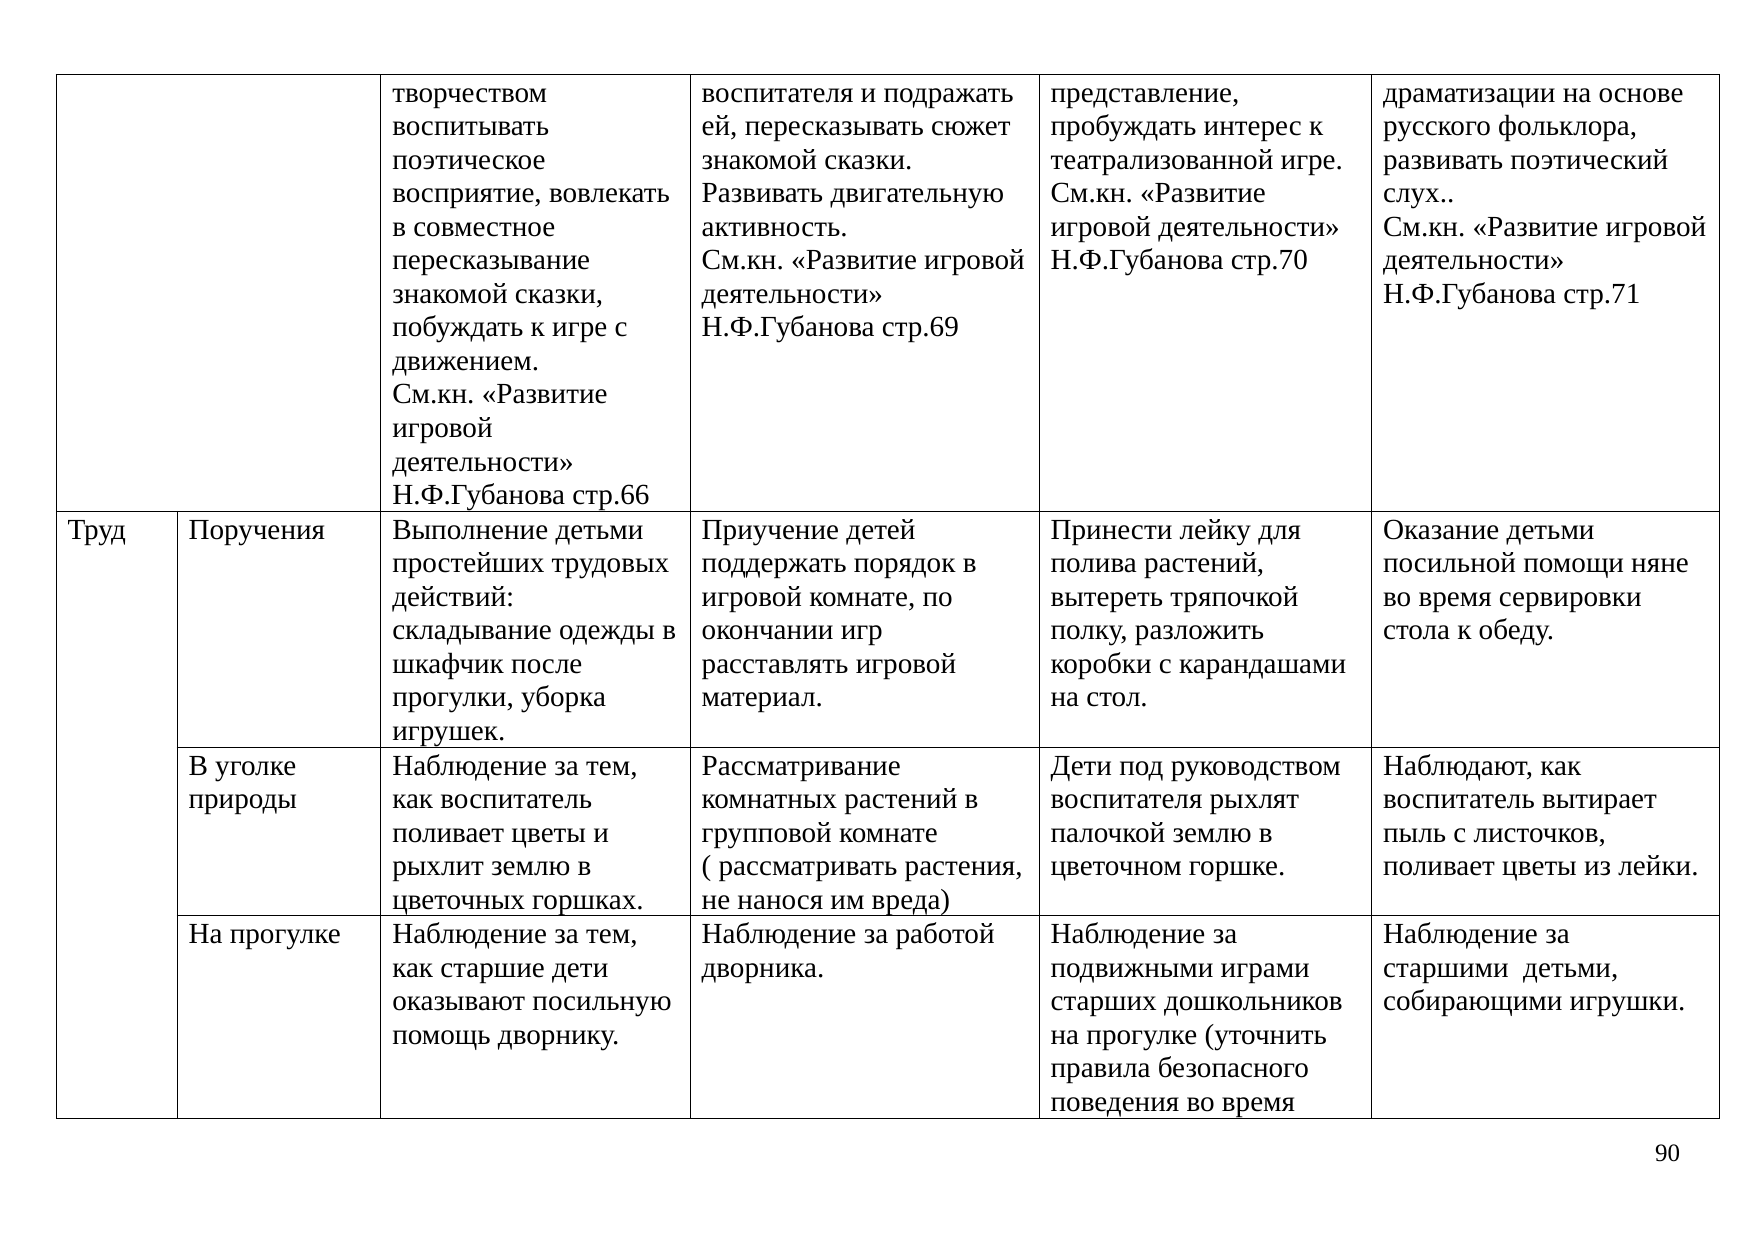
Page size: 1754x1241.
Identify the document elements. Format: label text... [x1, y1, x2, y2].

table_cell Рассматривание комнатных растений в групповой комнате ( рассматривать растения, не нанося им вреда) [691, 748, 1039, 915]
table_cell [1040, 75, 1371, 511]
table_cell Труд [57, 512, 177, 1118]
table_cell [381, 916, 690, 1118]
table_cell Наблюдение за тем, как воспитатель поливает цветы и рыхлит землю в цветочных горшках. [381, 748, 690, 915]
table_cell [381, 75, 690, 511]
table_cell На прогулке [178, 916, 380, 1118]
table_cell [1372, 75, 1719, 511]
table_cell Дети под руководством воспитателя рыхлят палочкой землю в цветочном горшке. [1040, 748, 1371, 915]
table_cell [57, 75, 380, 511]
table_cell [691, 916, 1039, 1118]
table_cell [1372, 916, 1719, 1118]
table_cell Поручения [178, 512, 380, 747]
table_cell Принести лейку для полива растений, вытереть тряпочкой полку, разложить коробки с карандашами на стол. [1040, 512, 1371, 747]
table_cell Приучение детей поддержать порядок в игровой комнате, по окончании игр расставлять игровой материал. [691, 512, 1039, 747]
table_cell Оказание детьми посильной помощи няне во время сервировки стола к обеду. [1372, 512, 1719, 747]
table_cell В уголке природы [178, 748, 380, 915]
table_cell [691, 75, 1039, 511]
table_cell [1040, 916, 1371, 1118]
table_cell Выполнение детьми простейших трудовых действий: складывание одежды в шкафчик после прогулки, уборка игрушек. [381, 512, 690, 747]
table_cell Наблюдают, как воспитатель вытирает пыль с листочков, поливает цветы из лейки. [1372, 748, 1719, 915]
